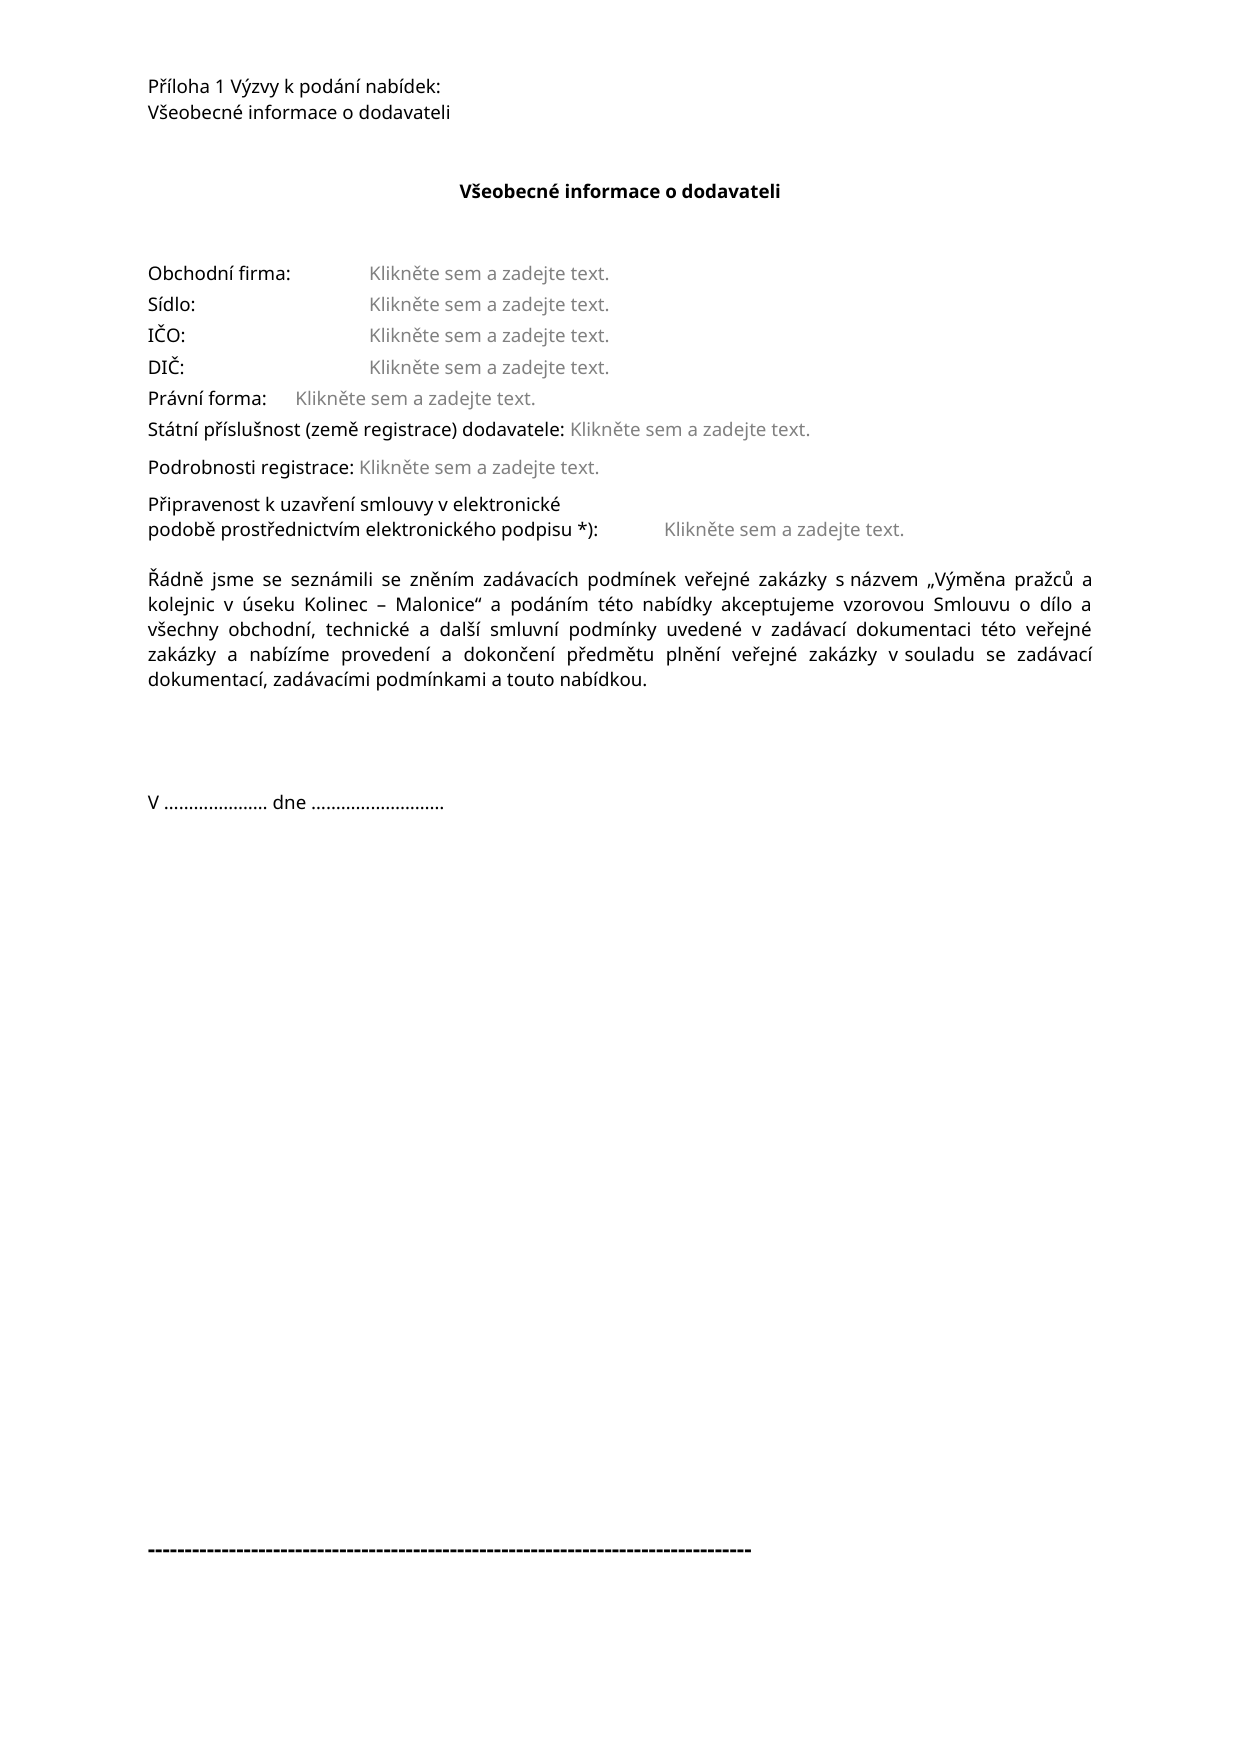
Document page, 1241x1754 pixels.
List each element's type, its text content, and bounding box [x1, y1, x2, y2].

text Sídlo: [148, 292, 1093, 317]
text Obchodní firma: [148, 260, 1093, 285]
text V ………………… dne ……………………… [148, 789, 1093, 814]
text Připravenost k uzavření smlouvy v elektronické [148, 492, 1093, 517]
text podobě prostřednictvím elektronického podpisu *): [148, 517, 1093, 542]
text Státní příslušnost (země registrace) dodavatele: [148, 417, 1093, 442]
text Řádně jsme se seznámili se zněním zadávacích podmínek veřejné zakázky s názvem „Výměna pražců a kolejnic v úseku Kolinec – Malonice“ a podáním této nabídky akceptujeme vzorovou Smlouvu o dílo a všechny obchodní, technické a další smluvní podmínky uvedené v zadávací dokumentaci této veřejné zakázky a nabízíme provedení a dokončení předmětu plnění veřejné zakázky v souladu se zadávací dokumentací, zadávacími podmínkami a touto nabídkou. [148, 567, 1093, 692]
text ---------------------------------------------------------------------------------- [148, 1533, 1093, 1564]
text DIČ: [148, 354, 1093, 379]
text IČO: [148, 323, 1093, 348]
text Právní forma: [148, 385, 1093, 410]
text Podrobnosti registrace: [148, 454, 1093, 479]
title Všeobecné informace o dodavateli [148, 178, 1093, 204]
